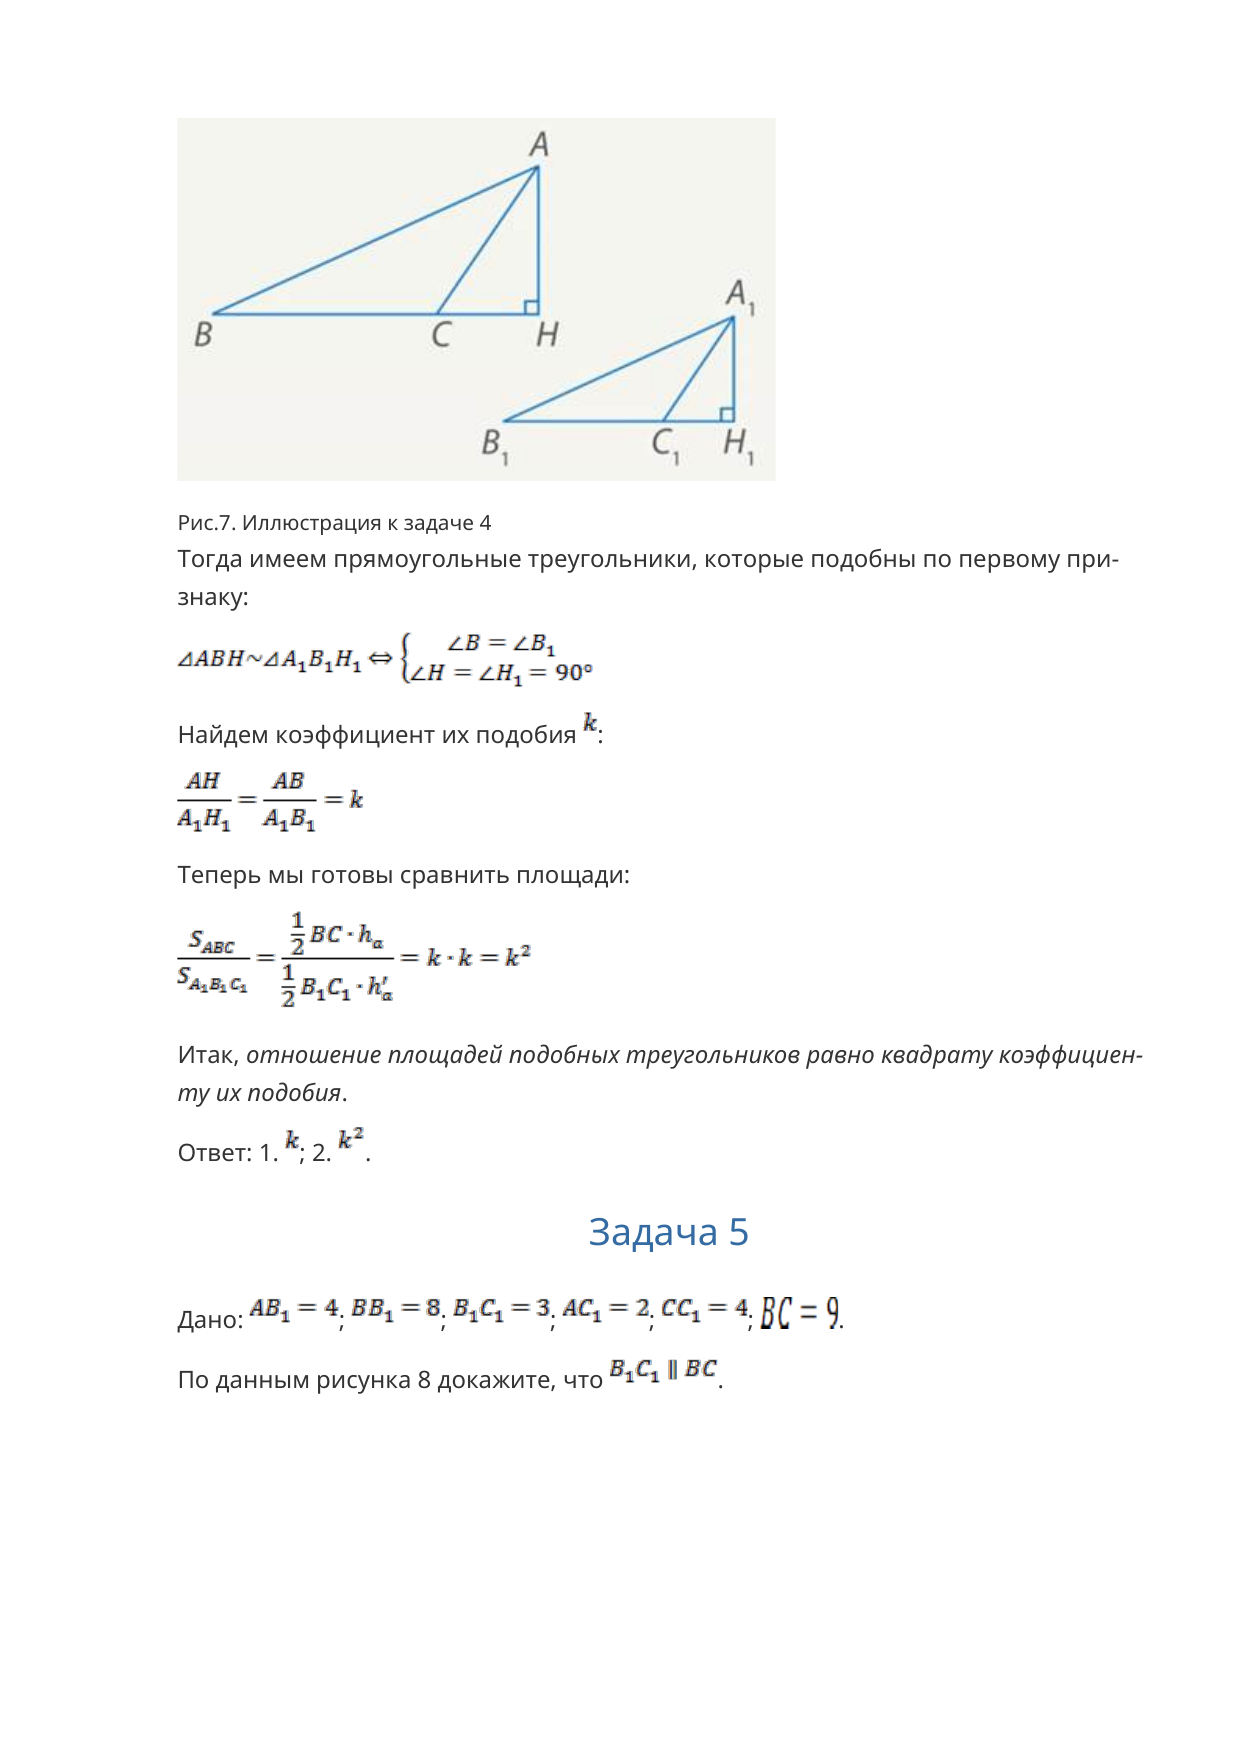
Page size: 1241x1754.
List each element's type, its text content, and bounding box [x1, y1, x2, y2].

text По данным рисунка 8 докажите, что . [177, 1354, 1152, 1396]
text Тогда имеем прямоугольные треугольники, которые подобны по первому признаку: [177, 537, 1152, 612]
picture [583, 708, 598, 744]
text Задача 5 [177, 1206, 1152, 1257]
text Итак, отношение площадей подобных треугольников равно квадрату коэффициенту их подобия. [177, 1033, 1152, 1108]
picture [609, 1354, 718, 1389]
text Ответ: 1. ; 2. . [177, 1127, 1152, 1168]
picture [661, 1294, 748, 1329]
text Найдем коэффициент их подобия : [177, 709, 1152, 750]
picture [249, 1294, 339, 1329]
picture [177, 768, 364, 835]
text Рис.7. Иллюстрация к задаче 4 [177, 499, 1152, 537]
picture [562, 1294, 649, 1329]
picture [285, 1126, 300, 1161]
picture [351, 1294, 441, 1329]
picture [453, 1294, 550, 1329]
picture [760, 1297, 839, 1329]
picture [177, 909, 532, 1015]
text Теперь мы готовы сравнить площади: [177, 853, 1152, 891]
picture [177, 118, 776, 481]
picture [338, 1126, 365, 1161]
picture [177, 630, 593, 690]
